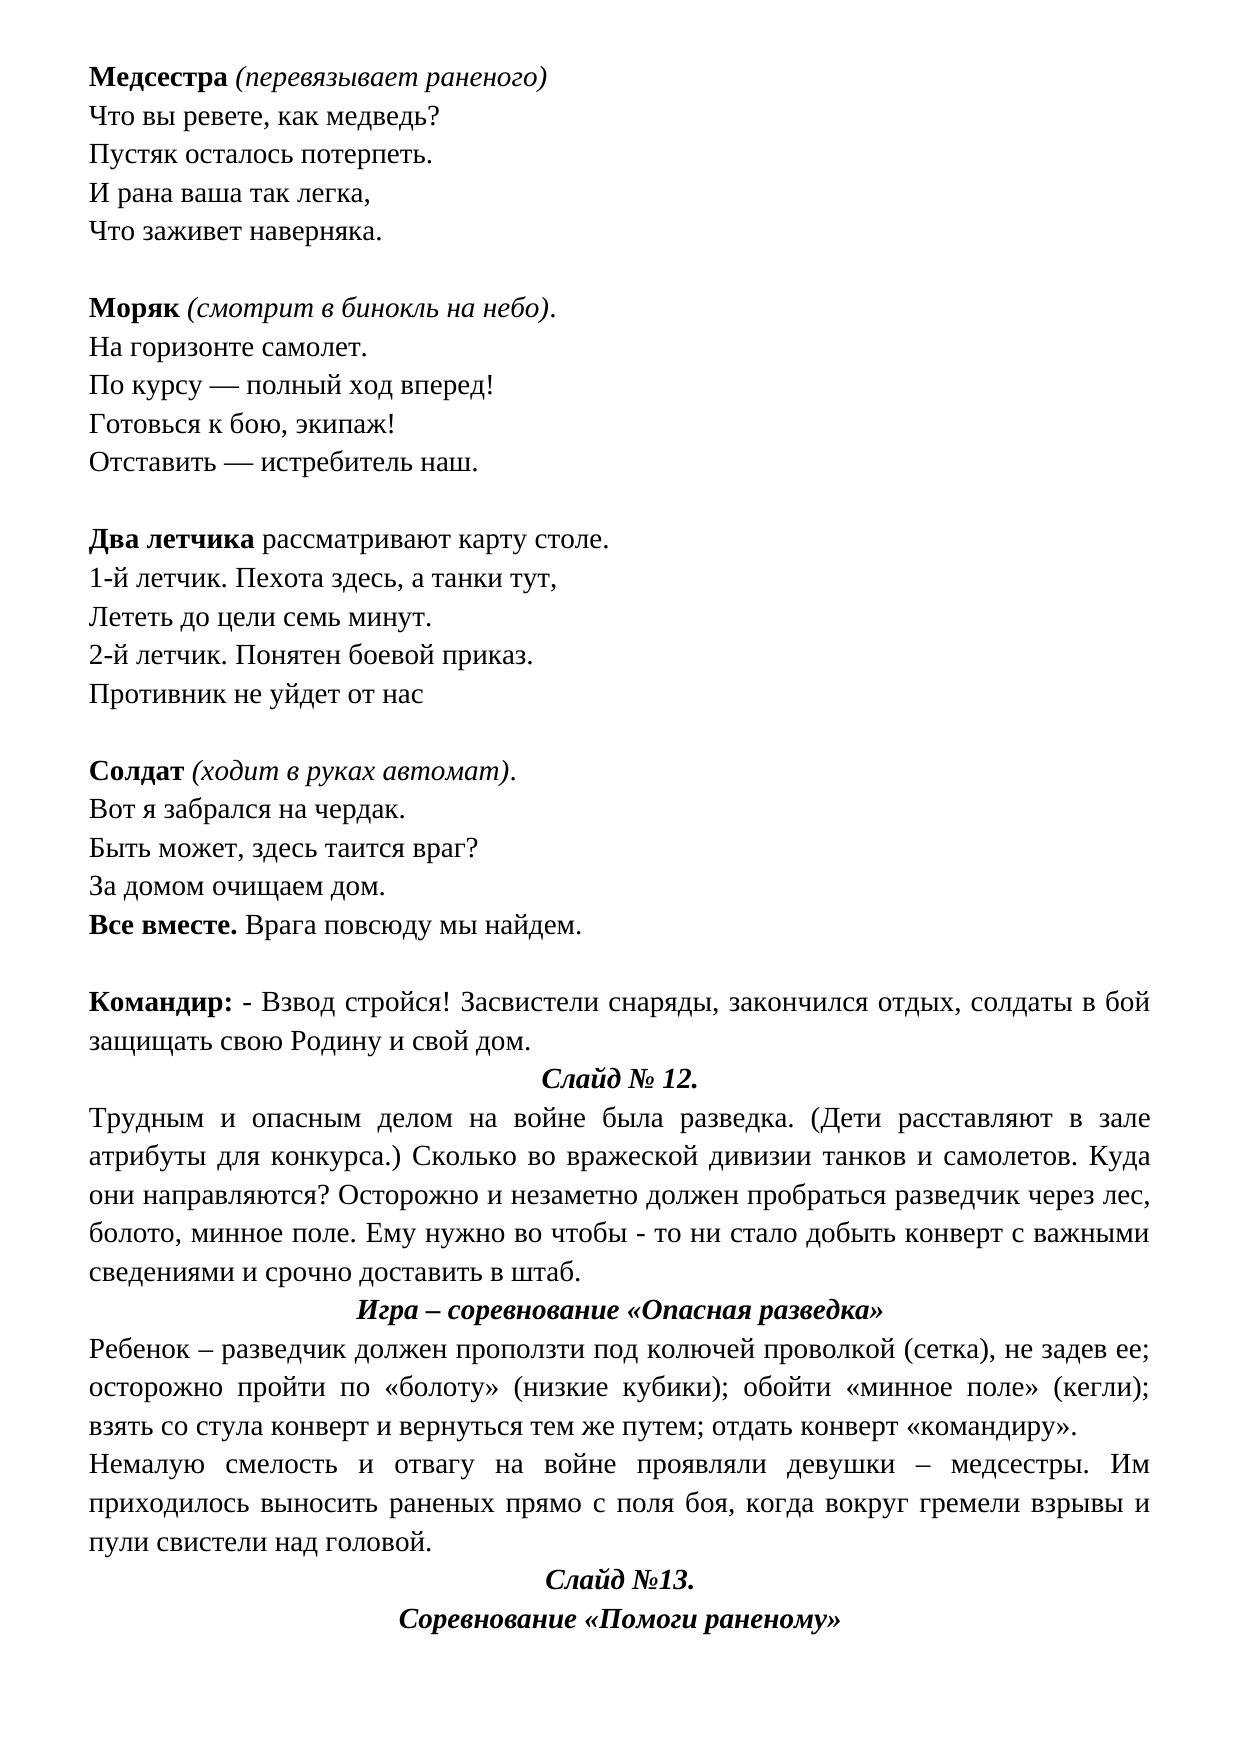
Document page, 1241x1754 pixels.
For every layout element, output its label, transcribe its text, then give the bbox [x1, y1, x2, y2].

text 1-й летчик. Пехота здесь, а танки тут, [89, 560, 1152, 594]
text 2-й летчик. Понятен боевой приказ. [89, 637, 1152, 671]
text Все вместе. Врага повсюду мы найдем. [89, 907, 1152, 941]
text Ребенок – разведчик должен проползти под колючей проволкой (сетка), не задев ее; осторожно пройти по «болоту» (низкие кубики); обойти «минное поле» (кегли); взять со стула конверт и вернуться тем же путем; отдать конверт «командиру». [89, 1331, 1152, 1442]
text Что вы ревете, как медведь? [89, 98, 1152, 131]
text Соревнование «Помоги раненому» [89, 1601, 1152, 1634]
text Трудным и опасным делом на войне была разведка. (Дети расставляют в зале атрибуты для конкурса.) Сколько во вражеской дивизии танков и самолетов. Куда они направляются? Осторожно и незаметно должен пробраться разведчик через лес, болото, минное поле. Ему нужно во чтобы - то ни стало добыть конверт с важными сведениями и срочно доставить в штаб. [89, 1100, 1152, 1287]
text Пустяк осталось потерпеть. [89, 136, 1152, 170]
text Командир: - Взвод стройся! Засвистели снаряды, закончился отдых, солдаты в бой защищать свою Родину и свой дом. [89, 984, 1152, 1056]
text Два летчика рассматривают карту столе. [89, 522, 1152, 555]
text Слайд №13. [89, 1562, 1152, 1596]
text Вот я забрался на чердак. [89, 791, 1152, 825]
text Противник не уйдет от нас [89, 676, 1152, 709]
text Моряк (смотрит в бинокль на небо). [89, 290, 1152, 324]
text Солдат (ходит в руках автомат). [89, 753, 1152, 786]
text Быть может, здесь таится враг? [89, 830, 1152, 863]
text И рана ваша так легка, [89, 175, 1152, 208]
text Готовься к бою, экипаж! [89, 406, 1152, 439]
text Немалую смелость и отвагу на войне проявляли девушки – медсестры. Им приходилось выносить раненых прямо с поля боя, когда вокруг гремели взрывы и пули свистели над головой. [89, 1447, 1152, 1557]
text По курсу — полный ход вперед! [89, 367, 1152, 401]
text За домом очищаем дом. [89, 868, 1152, 902]
text Слайд № 12. [89, 1061, 1152, 1095]
text Лететь до цели семь минут. [89, 599, 1152, 632]
text На горизонте самолет. [89, 329, 1152, 362]
text Игра – соревнование «Опасная разведка» [89, 1292, 1152, 1326]
text Отставить — истребитель наш. [89, 444, 1152, 478]
text Что заживет наверняка. [89, 213, 1152, 247]
text Медсестра (перевязывает раненого) [89, 59, 1152, 93]
